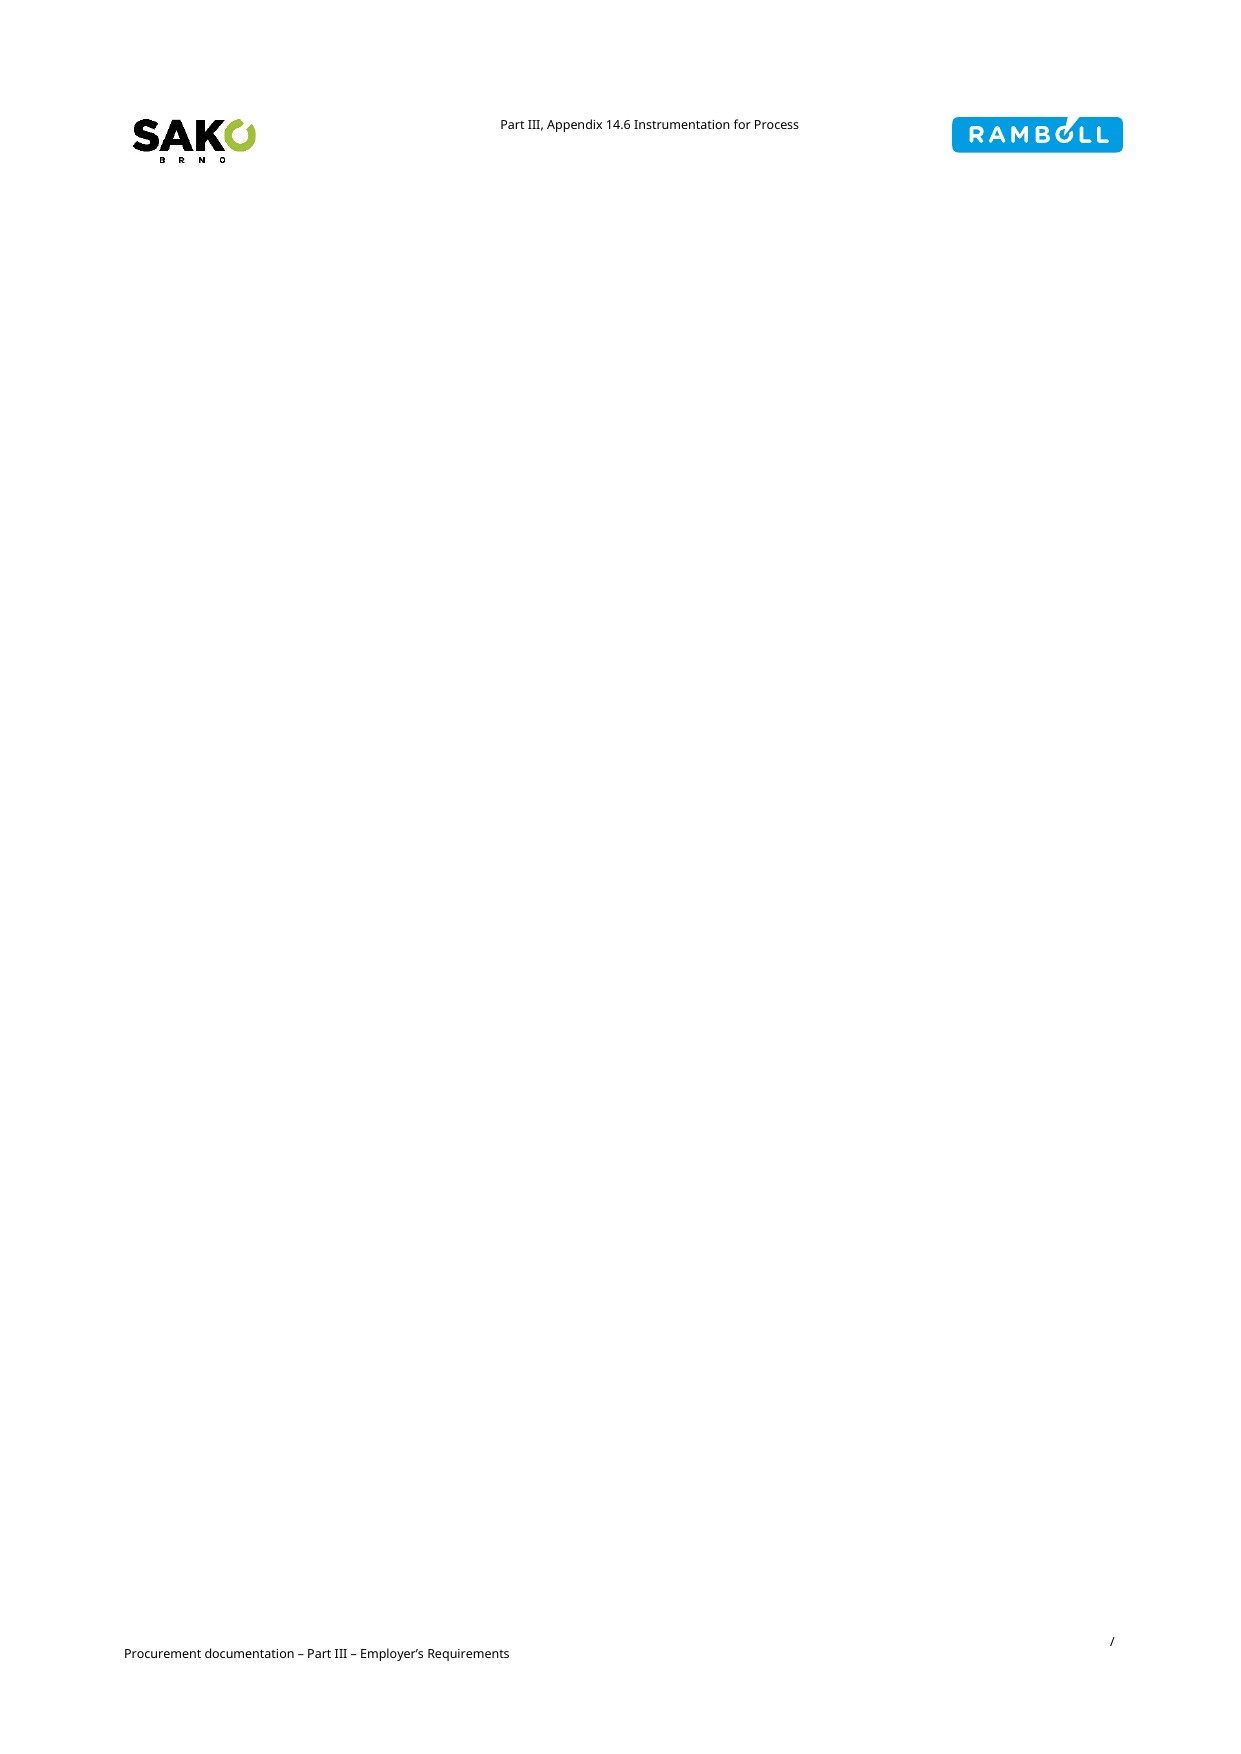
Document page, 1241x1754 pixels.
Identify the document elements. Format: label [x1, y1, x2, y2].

picture [132, 119, 256, 163]
